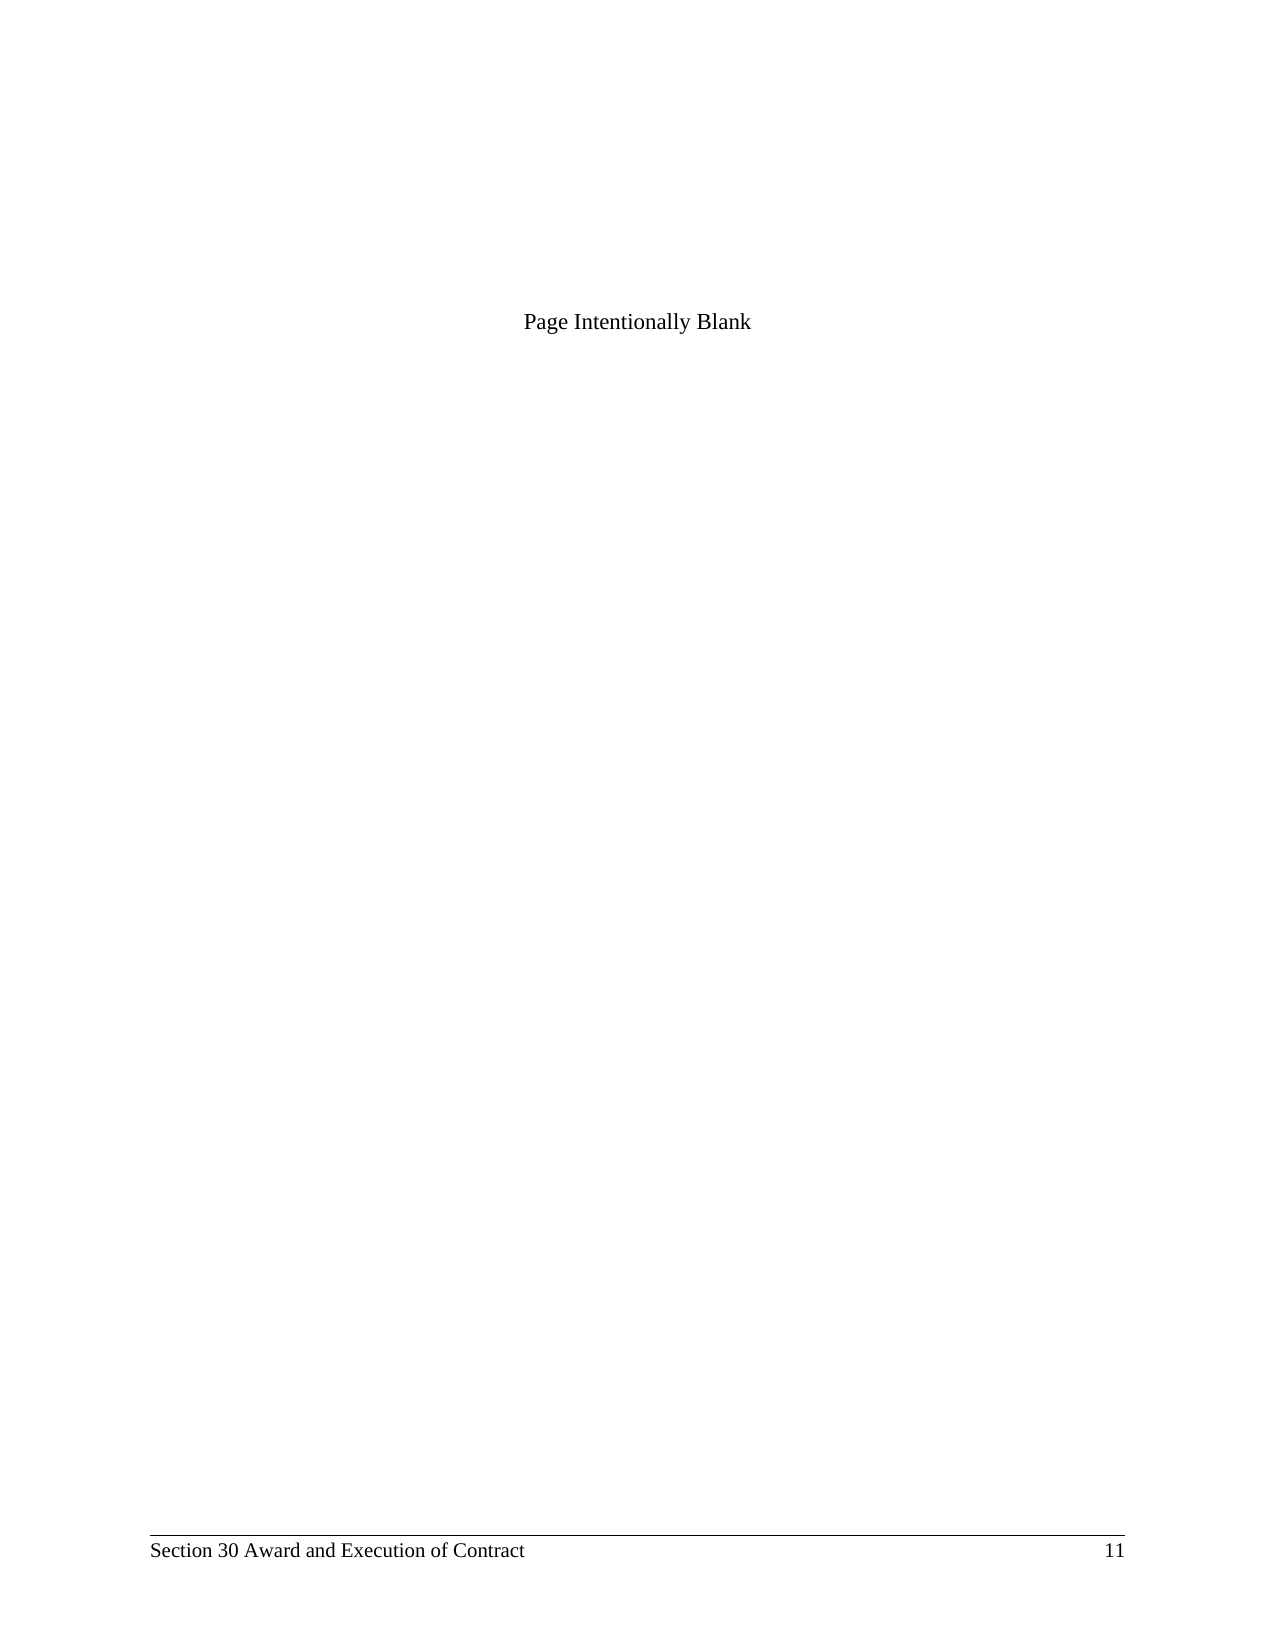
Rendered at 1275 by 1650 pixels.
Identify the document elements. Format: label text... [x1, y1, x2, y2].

text Page Intentionally Blank [150, 308, 1125, 335]
